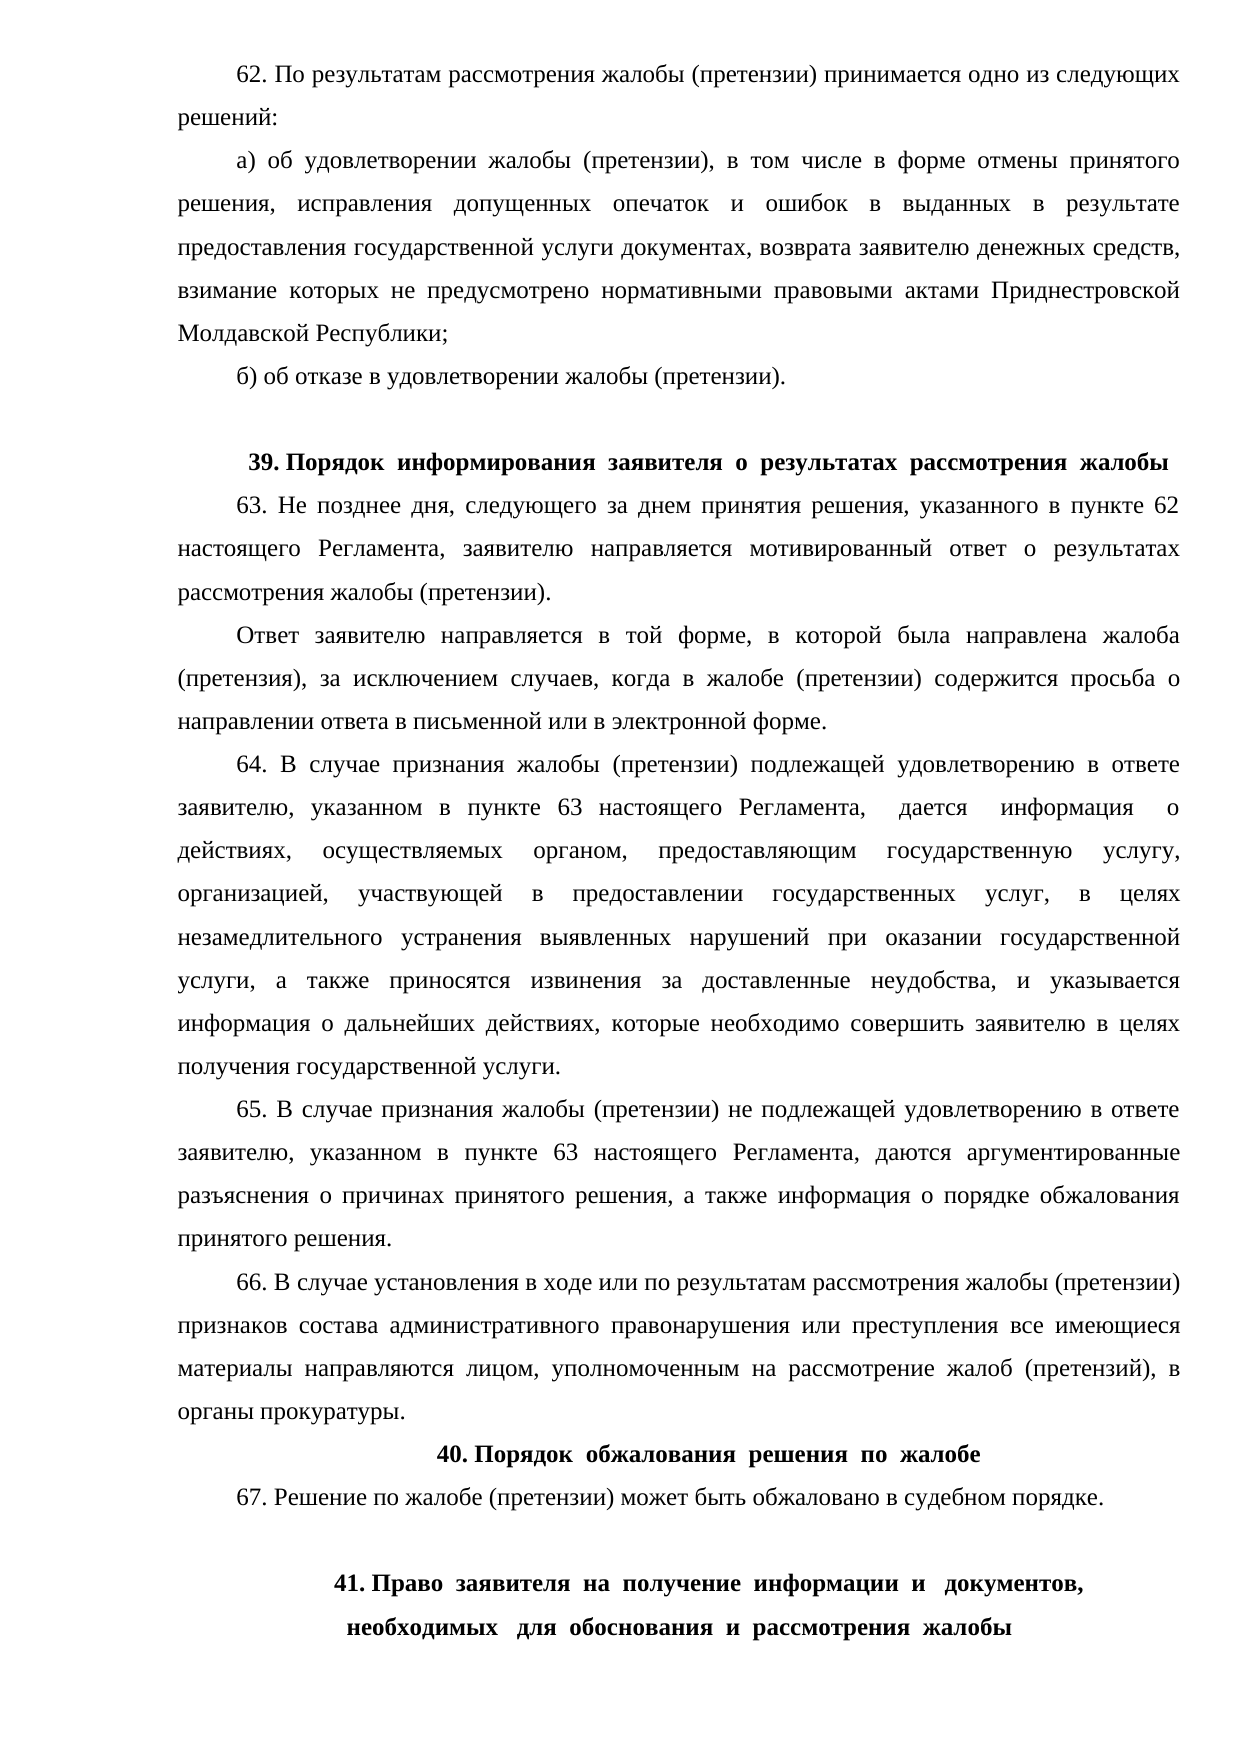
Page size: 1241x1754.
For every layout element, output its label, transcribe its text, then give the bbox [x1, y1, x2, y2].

text Ответ заявителю направляется в той форме, в которой была направлена жалоба (претензия), за исключением случаев, когда в жалобе (претензии) содержится просьба о направлении ответа в письменной или в электронной форме. [177, 620, 1181, 735]
text 66. В случае установления в ходе или по результатам рассмотрения жалобы (претензии) признаков состава административного правонарушения или преступления все имеющиеся материалы направляются лицом, уполномоченным на рассмотрение жалоб (претензий), в органы прокуратуры. [177, 1267, 1181, 1425]
text 39. Порядок информирования заявителя о результатах рассмотрения жалобы [177, 447, 1181, 476]
text 40. Порядок обжалования решения по жалобе [177, 1439, 1181, 1468]
text 64. В случае признания жалобы (претензии) подлежащей удовлетворению в ответе заявителю, указанном в пункте 63 настоящего Регламента, дается информация о действиях, осуществляемых органом, предоставляющим государственную услугу, организацией, участвующей в предоставлении государственных услуг, в целях незамедлительного устранения выявленных нарушений при оказании государственной услуги, а также приносятся извинения за доставленные неудобства, и указывается информация о дальнейших действиях, которые необходимо совершить заявителю в целях получения государственной услуги. [177, 749, 1181, 1080]
text б) об отказе в удовлетворении жалобы (претензии). [177, 361, 1181, 390]
text 65. В случае признания жалобы (претензии) не подлежащей удовлетворению в ответе заявителю, указанном в пункте 63 настоящего Регламента, даются аргументированные разъяснения о причинах принятого решения, а также информация о порядке обжалования принятого решения. [177, 1094, 1181, 1252]
text 41. Право заявителя на получение информации и документов, необходимых для обоснования и рассмотрения жалобы [177, 1568, 1181, 1640]
text 63. Не позднее дня, следующего за днем принятия решения, указанного в пункте 62 настоящего Регламента, заявителю направляется мотивированный ответ о результатах рассмотрения жалобы (претензии). [177, 490, 1181, 605]
text 62. По результатам рассмотрения жалобы (претензии) принимается одно из следующих решений: [177, 59, 1181, 131]
text 67. Решение по жалобе (претензии) может быть обжаловано в судебном порядке. [177, 1482, 1181, 1511]
text а) об удовлетворении жалобы (претензии), в том числе в форме отмены принятого решения, исправления допущенных опечаток и ошибок в выданных в результате предоставления государственной услуги документах, возврата заявителю денежных средств, взимание которых не предусмотрено нормативными правовыми актами Приднестровской Молдавской Республики; [177, 145, 1181, 347]
